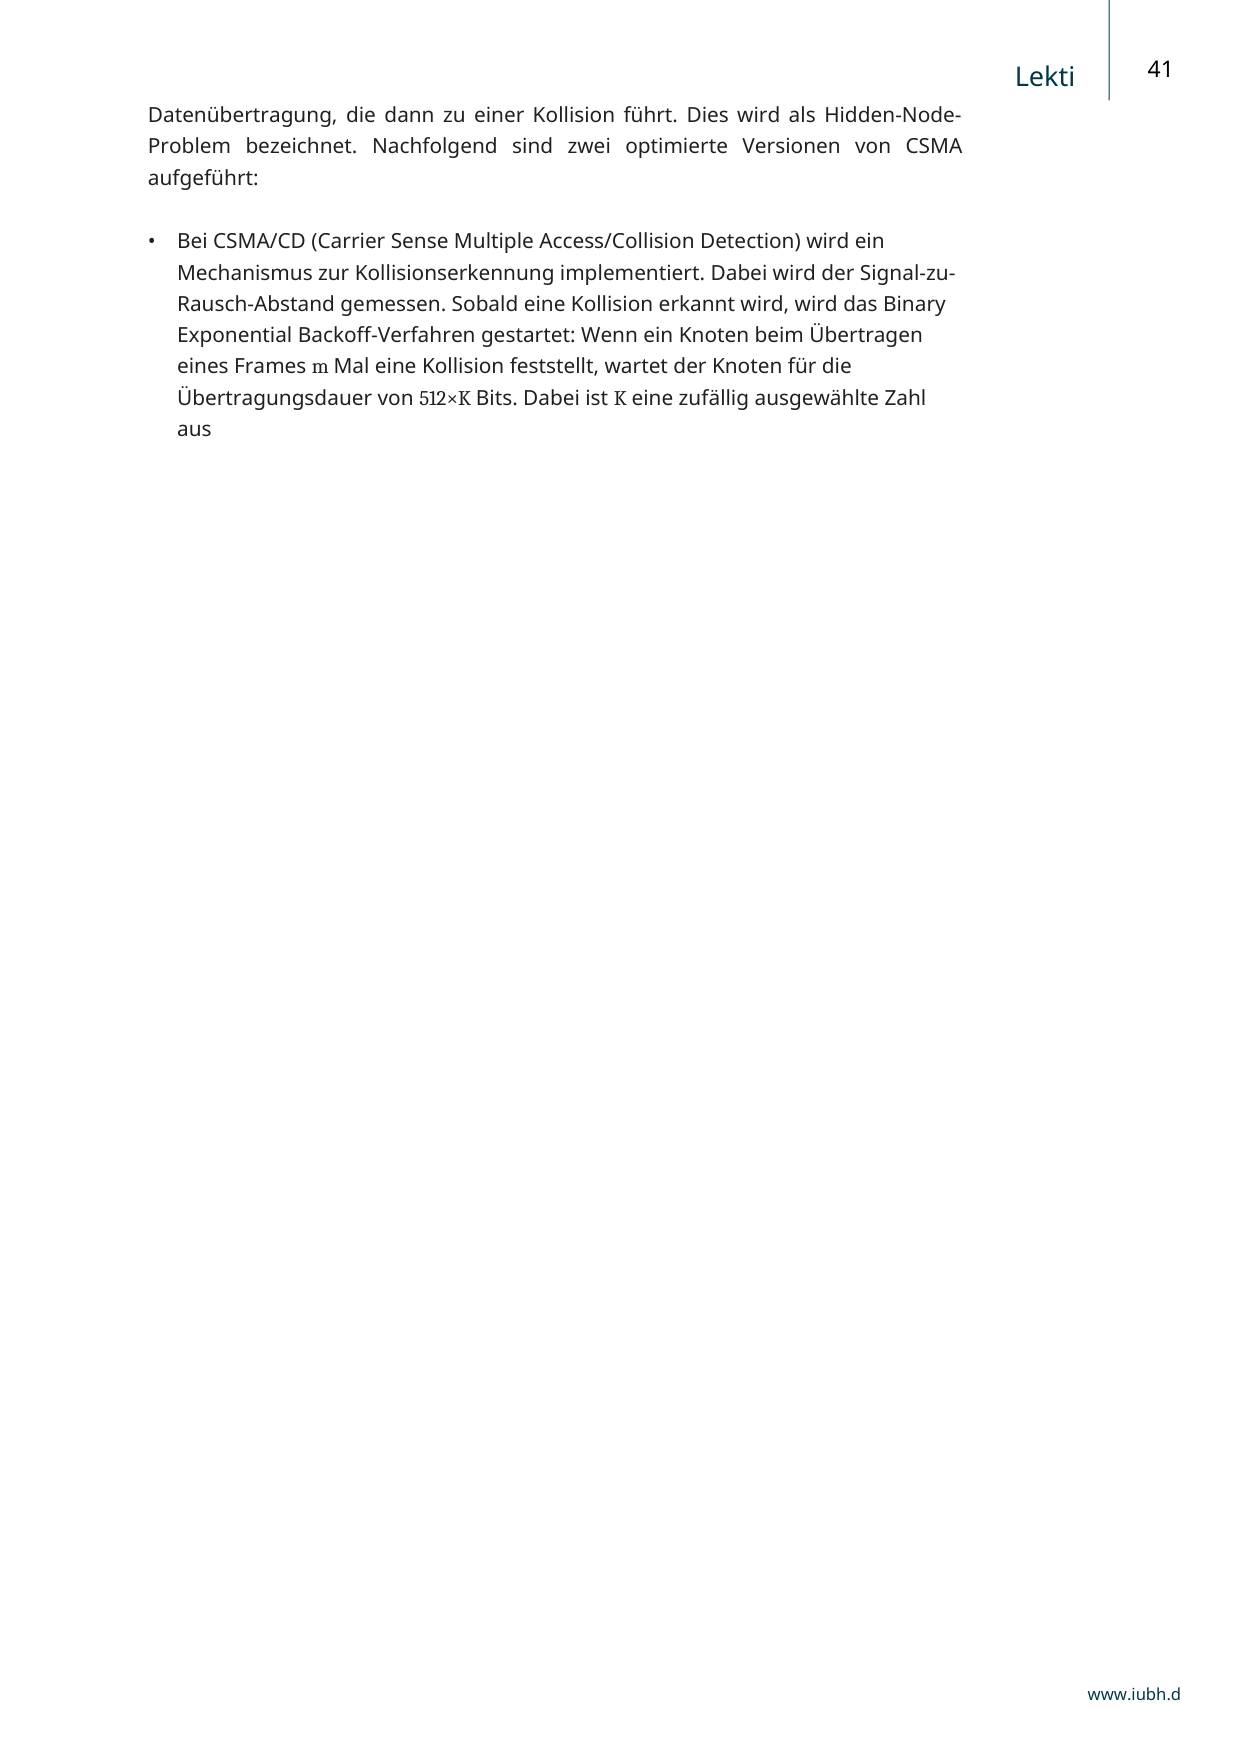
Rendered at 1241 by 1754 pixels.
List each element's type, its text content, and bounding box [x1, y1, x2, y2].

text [148, 100, 963, 192]
list Bei CSMA/CD (Carrier Sense Multiple Access/Collision Detection) wird ein Mechanismus zur Kollisionserkennung implementiert. Dabei wird der Signal-zu-Rausch-Abstand gemessen. Sobald eine Kollision erkannt wird, wird das Binary Exponential Backoff-Verfahren gestartet: Wenn ein Knoten beim Übertragen eines Frames m Mal eine Kollision feststellt, wartet der Knoten für die Übertragungsdauer von 512×K Bits. Dabei ist K eine zufällig ausgewählte Zahl aus [148, 226, 961, 442]
picture [1146, 1687, 1150, 1700]
